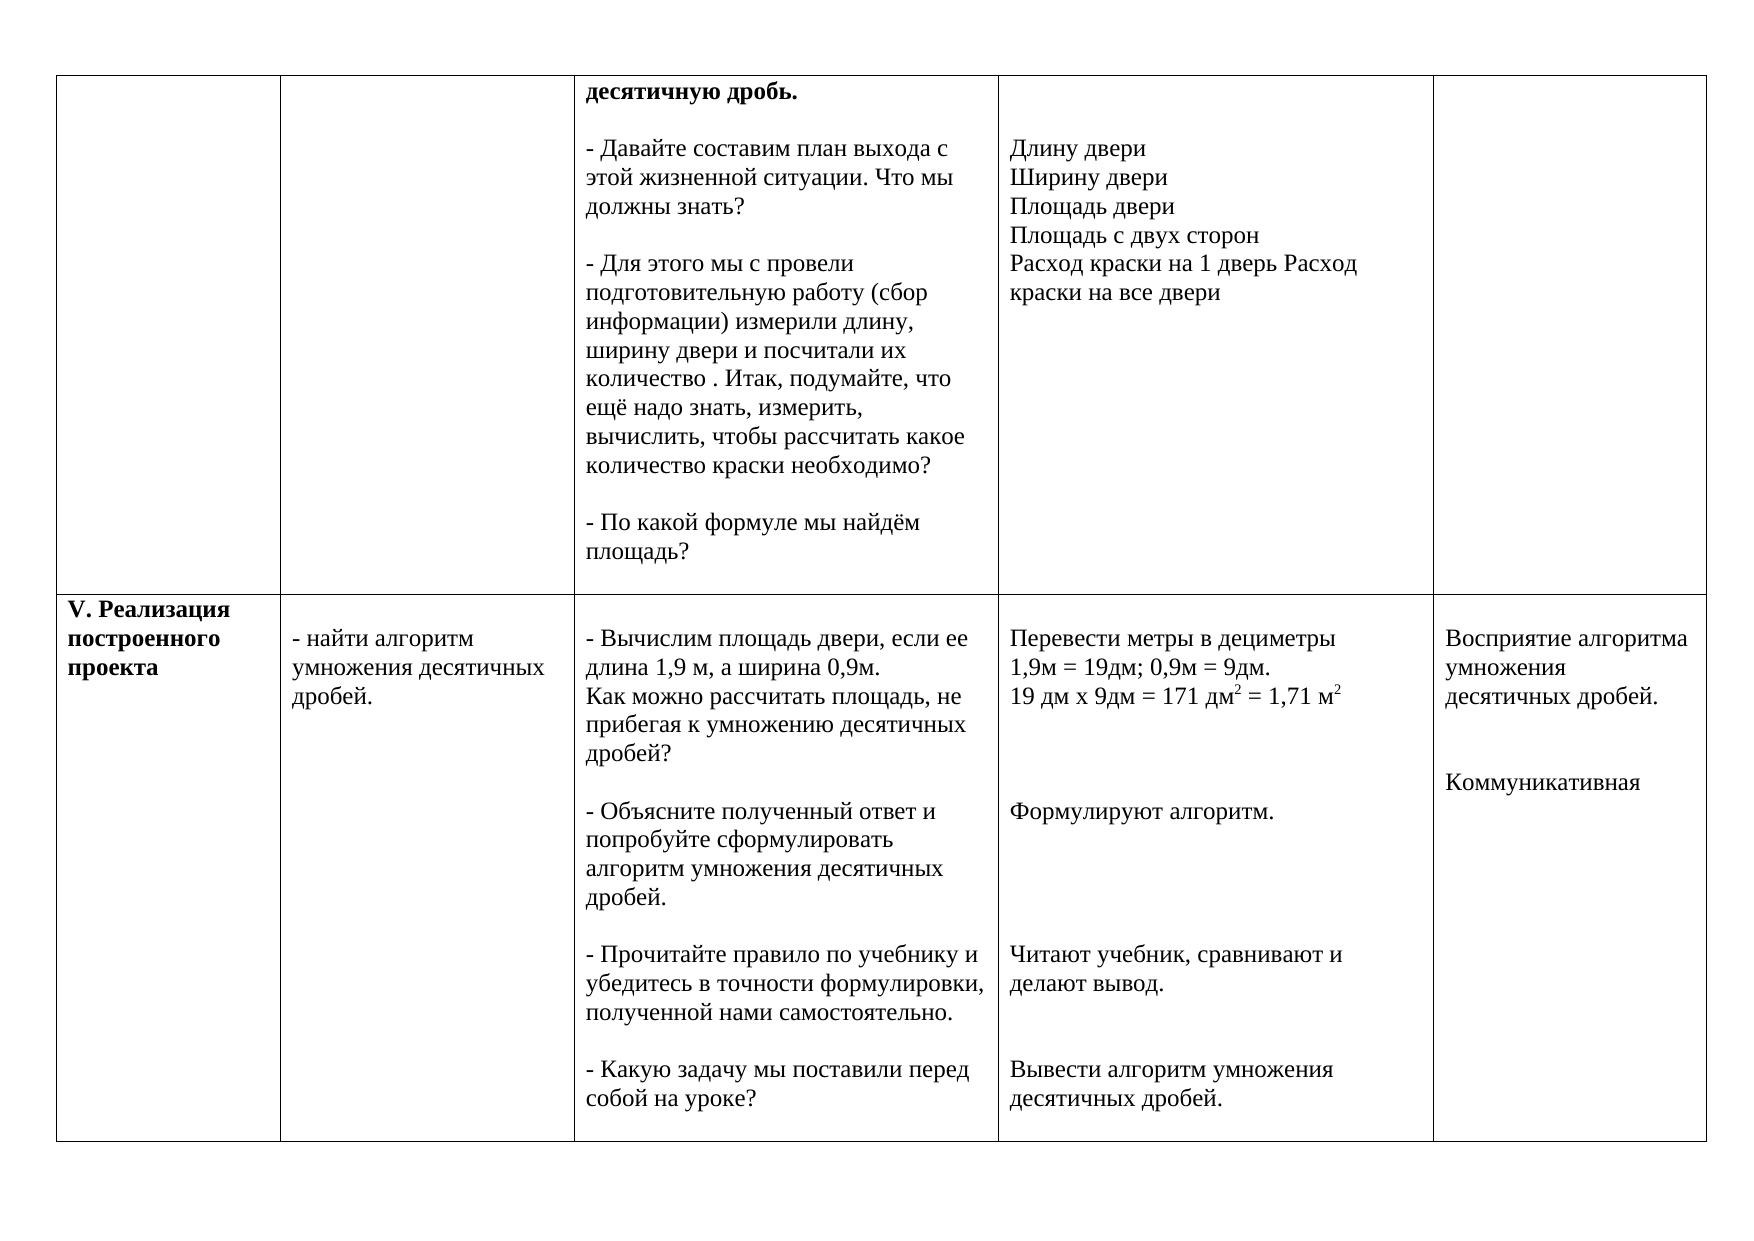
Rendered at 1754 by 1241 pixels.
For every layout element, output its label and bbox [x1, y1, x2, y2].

table_cell [281, 76, 574, 593]
table_cell [57, 76, 280, 593]
table_cell [999, 595, 1433, 1141]
table_cell [1434, 595, 1706, 1141]
table_cell [281, 595, 574, 1141]
table_cell [57, 595, 280, 1141]
table_cell [575, 76, 998, 593]
table_cell [999, 76, 1433, 593]
table_cell [1434, 76, 1706, 593]
table_cell [575, 595, 998, 1141]
